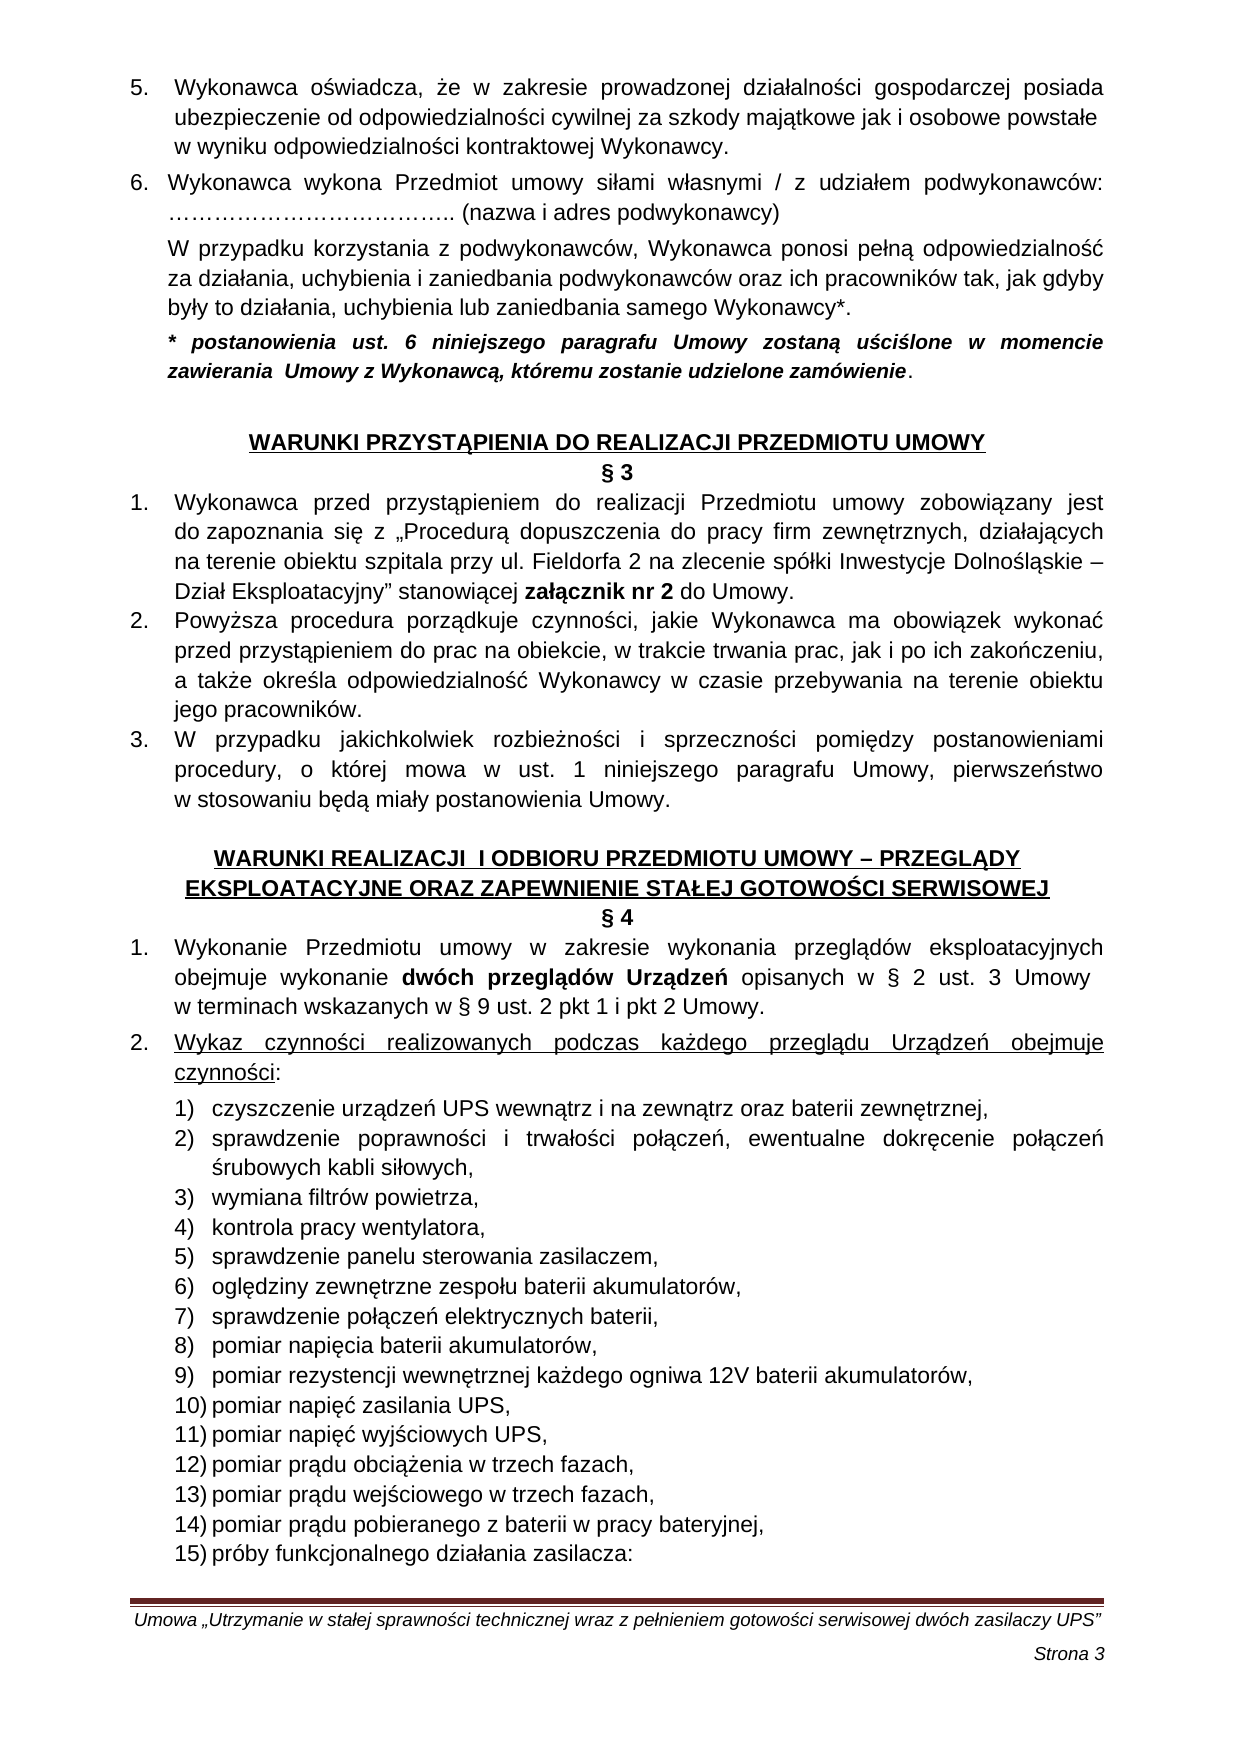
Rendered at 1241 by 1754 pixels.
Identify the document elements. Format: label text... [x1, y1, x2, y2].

list W przypadku jakichkolwiek rozbieżności i sprzeczności pomiędzy postanowieniami procedury, o której mowa w ust. 1 niniejszego paragrafu Umowy, pierwszeństwo w stosowaniu będą miały postanowienia Umowy. [130, 726, 1104, 812]
list sprawdzenie panelu sterowania zasilaczem, [174, 1243, 1104, 1270]
list Powyższa procedura porządkuje czynności, jakie Wykonawca ma obowiązek wykonać przed przystąpieniem do prac na obiekcie, w trakcie trwania prac, jak i po ich zakończeniu, a także określa odpowiedzialność Wykonawcy w czasie przebywania na terenie obiektu jego pracowników. [130, 607, 1104, 723]
subtitle WARUNKI REALIZACJI I ODBIORU PRZEDMIOTU UMOWY – PRZEGLĄDY EKSPLOATACYJNE ORAZ ZAPEWNIENIE STAŁEJ GOTOWOŚCI SERWISOWEJ [130, 845, 1104, 901]
list Wykonawca wykona Przedmiot umowy siłami własnymi / z udziałem podwykonawców: ……………………………….. (nazwa i adres podwykonawcy) [130, 169, 1104, 225]
list Wykonawca oświadcza, że w zakresie prowadzonej działalności gospodarczej posiada ubezpieczenie od odpowiedzialności cywilnej za szkody majątkowe jak i osobowe powstałe w wyniku odpowiedzialności kontraktowej Wykonawcy. [130, 74, 1104, 159]
list sprawdzenie połączeń elektrycznych baterii, [174, 1303, 1104, 1329]
list oględziny zewnętrzne zespołu baterii akumulatorów, [174, 1273, 1104, 1299]
list czyszczenie urządzeń UPS wewnątrz i na zewnątrz oraz baterii zewnętrznej, [174, 1095, 1104, 1121]
list pomiar napięcia baterii akumulatorów, [174, 1332, 1104, 1359]
list pomiar napięć wyjściowych UPS, [174, 1421, 1104, 1448]
list pomiar prądu obciążenia w trzech fazach, [174, 1451, 1104, 1477]
list pomiar prądu wejściowego w trzech fazach, [174, 1481, 1104, 1507]
list pomiar prądu pobieranego z baterii w pracy bateryjnej, [174, 1511, 1104, 1537]
list sprawdzenie poprawności i trwałości połączeń, ewentualne dokręcenie połączeń śrubowych kabli siłowych, [174, 1124, 1104, 1181]
list pomiar rezystencji wewnętrznej każdego ogniwa 12V baterii akumulatorów, [174, 1362, 1104, 1388]
list próby funkcjonalnego działania zasilacza: [174, 1540, 1104, 1567]
list pomiar napięć zasilania UPS, [174, 1392, 1104, 1418]
list Wykonawca przed przystąpieniem do realizacji Przedmiotu umowy zobowiązany jest do zapoznania się z „Procedurą dopuszczenia do pracy firm zewnętrznych, działających na terenie obiektu szpitala przy ul. Fieldorfa 2 na zlecenie spółki Inwestycje Dolnośląskie – Dział Eksploatacyjny” stanowiącej załącznik nr 2 do Umowy. [130, 489, 1104, 604]
subtitle WARUNKI PRZYSTĄPIENIA DO REALIZACJI PRZEDMIOTU UMOWY [130, 429, 1104, 456]
text § 4 [130, 904, 1104, 931]
list wymiana filtrów powietrza, [174, 1184, 1104, 1210]
text § 3 [130, 459, 1104, 485]
text W przypadku korzystania z podwykonawców, Wykonawca ponosi pełną odpowiedzialność za działania, uchybienia i zaniedbania podwykonawców oraz ich pracowników tak, jak gdyby były to działania, uchybienia lub zaniedbania samego Wykonawcy*. [167, 235, 1104, 321]
list kontrola pracy wentylatora, [174, 1214, 1104, 1240]
list Wykonanie Przedmiotu umowy w zakresie wykonania przeglądów eksploatacyjnych obejmuje wykonanie dwóch przeglądów Urządzeń opisanych w § 2 ust. 3 Umowy w terminach wskazanych w § 9 ust. 2 pkt 1 i pkt 2 Umowy. [130, 934, 1104, 1020]
text * postanowienia ust. 6 niniejszego paragrafu Umowy zostaną uściślone w momencie zawierania Umowy z Wykonawcą, któremu zostanie udzielone zamówienie. [167, 330, 1104, 384]
list Wykaz czynności realizowanych podczas każdego przeglądu Urządzeń obejmuje czynności: [130, 1029, 1104, 1085]
